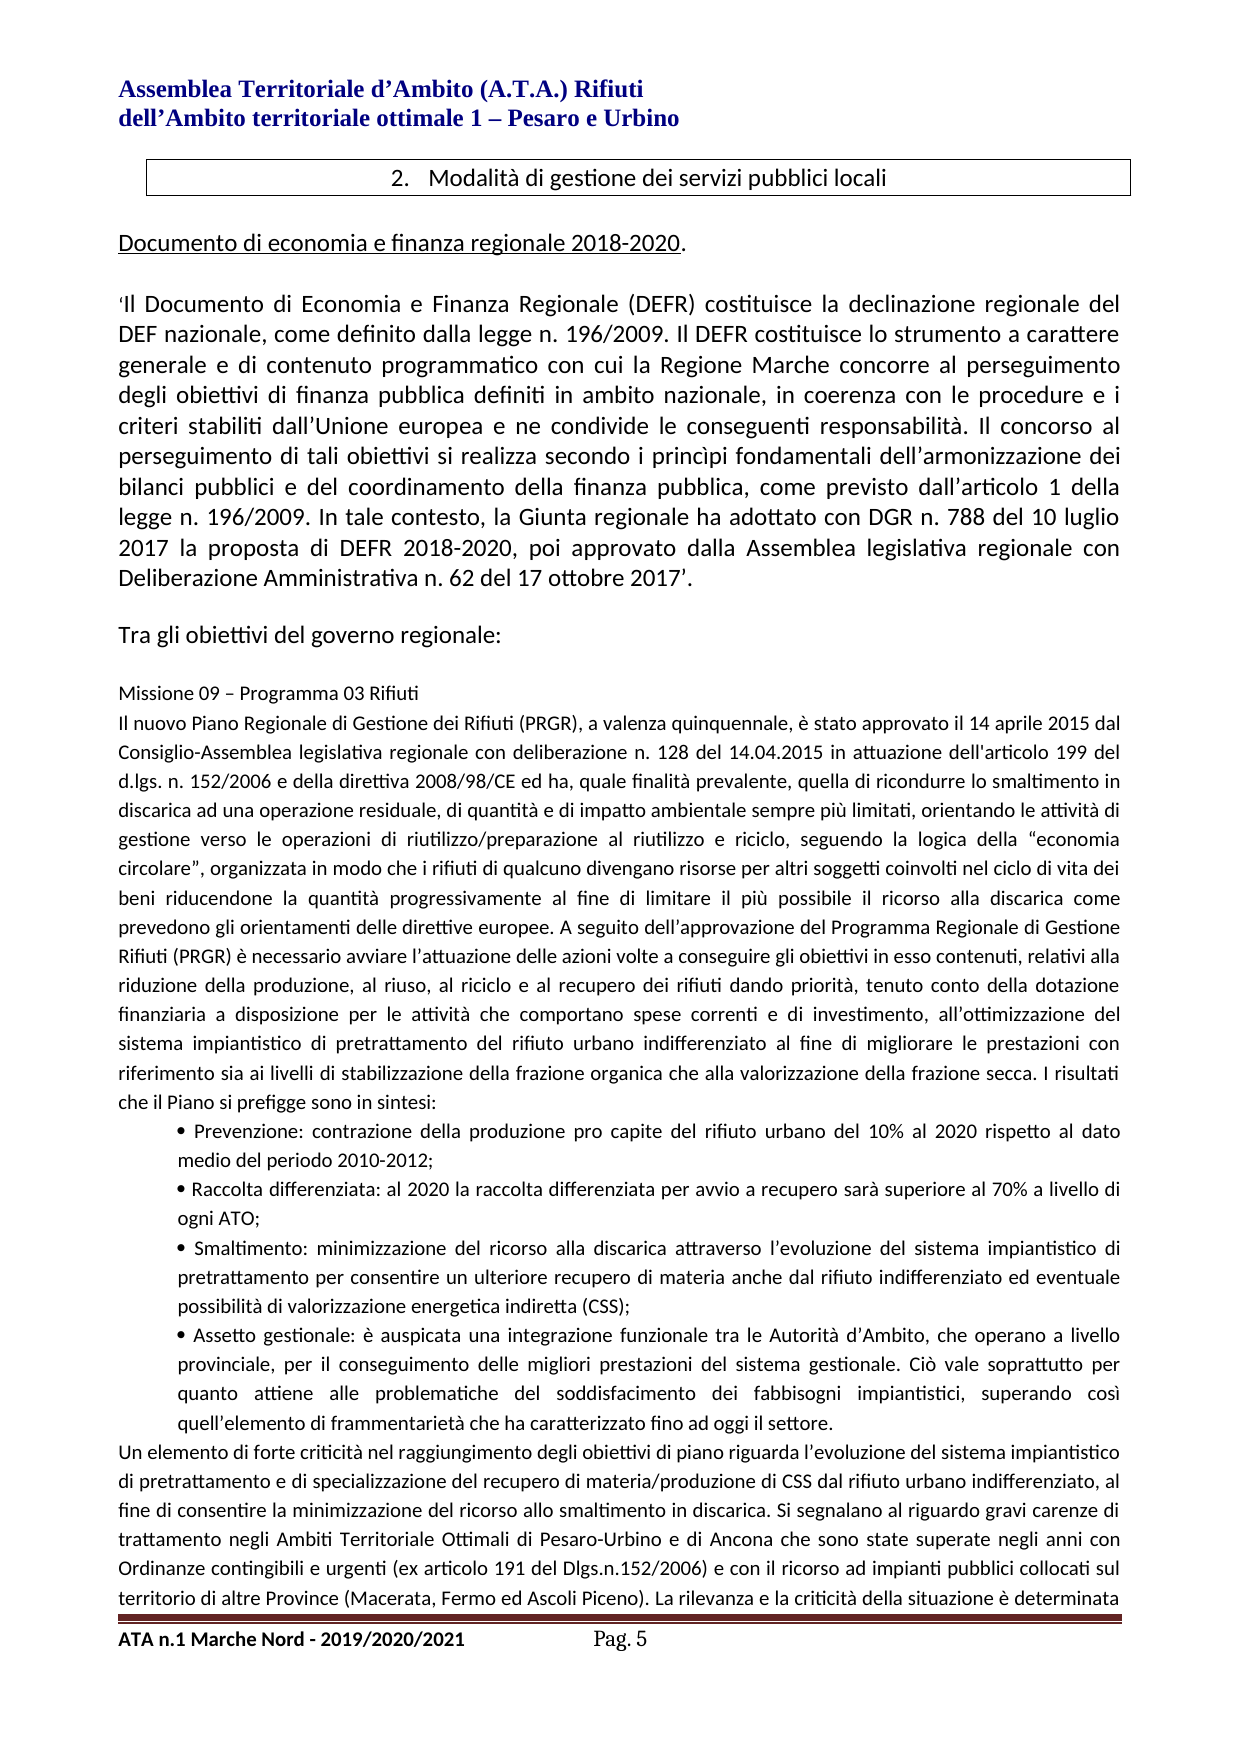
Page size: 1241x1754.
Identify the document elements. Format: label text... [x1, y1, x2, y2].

text Assetto gestionale: è auspicata una integrazione funzionale tra le Autorità d’Ambito, che operano a livello provinciale, per il conseguimento delle migliori prestazioni del sistema gestionale. Ciò vale soprattutto per quanto attiene alle problematiche del soddisfacimento dei fabbisogni impiantistici, superando così quell’elemento di frammentarietà che ha caratterizzato fino ad oggi il settore. [177, 1322, 1122, 1435]
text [118, 1439, 1122, 1610]
text Smaltimento: minimizzazione del ricorso alla discarica attraverso l’evoluzione del sistema impiantistico di pretrattamento per consentire un ulteriore recupero di materia anche dal rifiuto indifferenziato ed eventuale possibilità di valorizzazione energetica indiretta (CSS); [177, 1235, 1122, 1318]
text Documento di economia e finanza regionale 2018-2020. [118, 227, 1122, 257]
text Prevenzione: contrazione della produzione pro capite del rifiuto urbano del 10% al 2020 rispetto al dato medio del periodo 2010-2012; [177, 1118, 1122, 1173]
text ‘Il Documento di Economia e Finanza Regionale (DEFR) costituisce la declinazione regionale del DEF nazionale, come definito dalla legge n. 196/2009. Il DEFR costituisce lo strumento a carattere generale e di contenuto programmatico con cui la Regione Marche concorre al perseguimento degli obiettivi di finanza pubblica definiti in ambito nazionale, in coerenza con le procedure e i criteri stabiliti dall’Unione europea e ne condivide le conseguenti responsabilità. Il concorso al perseguimento di tali obiettivi si realizza secondo i princìpi fondamentali dell’armonizzazione dei bilanci pubblici e del coordinamento della finanza pubblica, come previsto dall’articolo 1 della legge n. 196/2009. In tale contesto, la Giunta regionale ha adottato con DGR n. 788 del 10 luglio 2017 la proposta di DEFR 2018-2020, poi approvato dalla Assemblea legislativa regionale con Deliberazione Amministrativa n. 62 del 17 ottobre 2017’. [118, 288, 1122, 593]
text Missione 09 – Programma 03 Rifiuti [118, 681, 1122, 706]
list Modalità di gestione dei servizi pubblici locali [147, 160, 1130, 195]
text Raccolta differenziata: al 2020 la raccolta differenziata per avvio a recupero sarà superiore al 70% a livello di ogni ATO; [177, 1176, 1122, 1231]
text Il nuovo Piano Regionale di Gestione dei Rifiuti (PRGR), a valenza quinquennale, è stato approvato il 14 aprile 2015 dal Consiglio-Assemblea legislativa regionale con deliberazione n. 128 del 14.04.2015 in attuazione dell'articolo 199 del d.lgs. n. 152/2006 e della direttiva 2008/98/CE ed ha, quale finalità prevalente, quella di ricondurre lo smaltimento in discarica ad una operazione residuale, di quantità e di impatto ambientale sempre più limitati, orientando le attività di gestione verso le operazioni di riutilizzo/preparazione al riutilizzo e riciclo, seguendo la logica della “economia circolare”, organizzata in modo che i rifiuti di qualcuno divengano risorse per altri soggetti coinvolti nel ciclo di vita dei beni riducendone la quantità progressivamente al fine di limitare il più possibile il ricorso alla discarica come prevedono gli orientamenti delle direttive europee. A seguito dell’approvazione del Programma Regionale di Gestione Rifiuti (PRGR) è necessario avviare l’attuazione delle azioni volte a conseguire gli obiettivi in esso contenuti, relativi alla riduzione della produzione, al riuso, al riciclo e al recupero dei rifiuti dando priorità, tenuto conto della dotazione finanziaria a disposizione per le attività che comportano spese correnti e di investimento, all’ottimizzazione del sistema impiantistico di pretrattamento del rifiuto urbano indifferenziato al fine di migliorare le prestazioni con riferimento sia ai livelli di stabilizzazione della frazione organica che alla valorizzazione della frazione secca. I risultati che il Piano si prefigge sono in sintesi: [118, 710, 1122, 1114]
text Tra gli obiettivi del governo regionale: [118, 619, 1122, 650]
